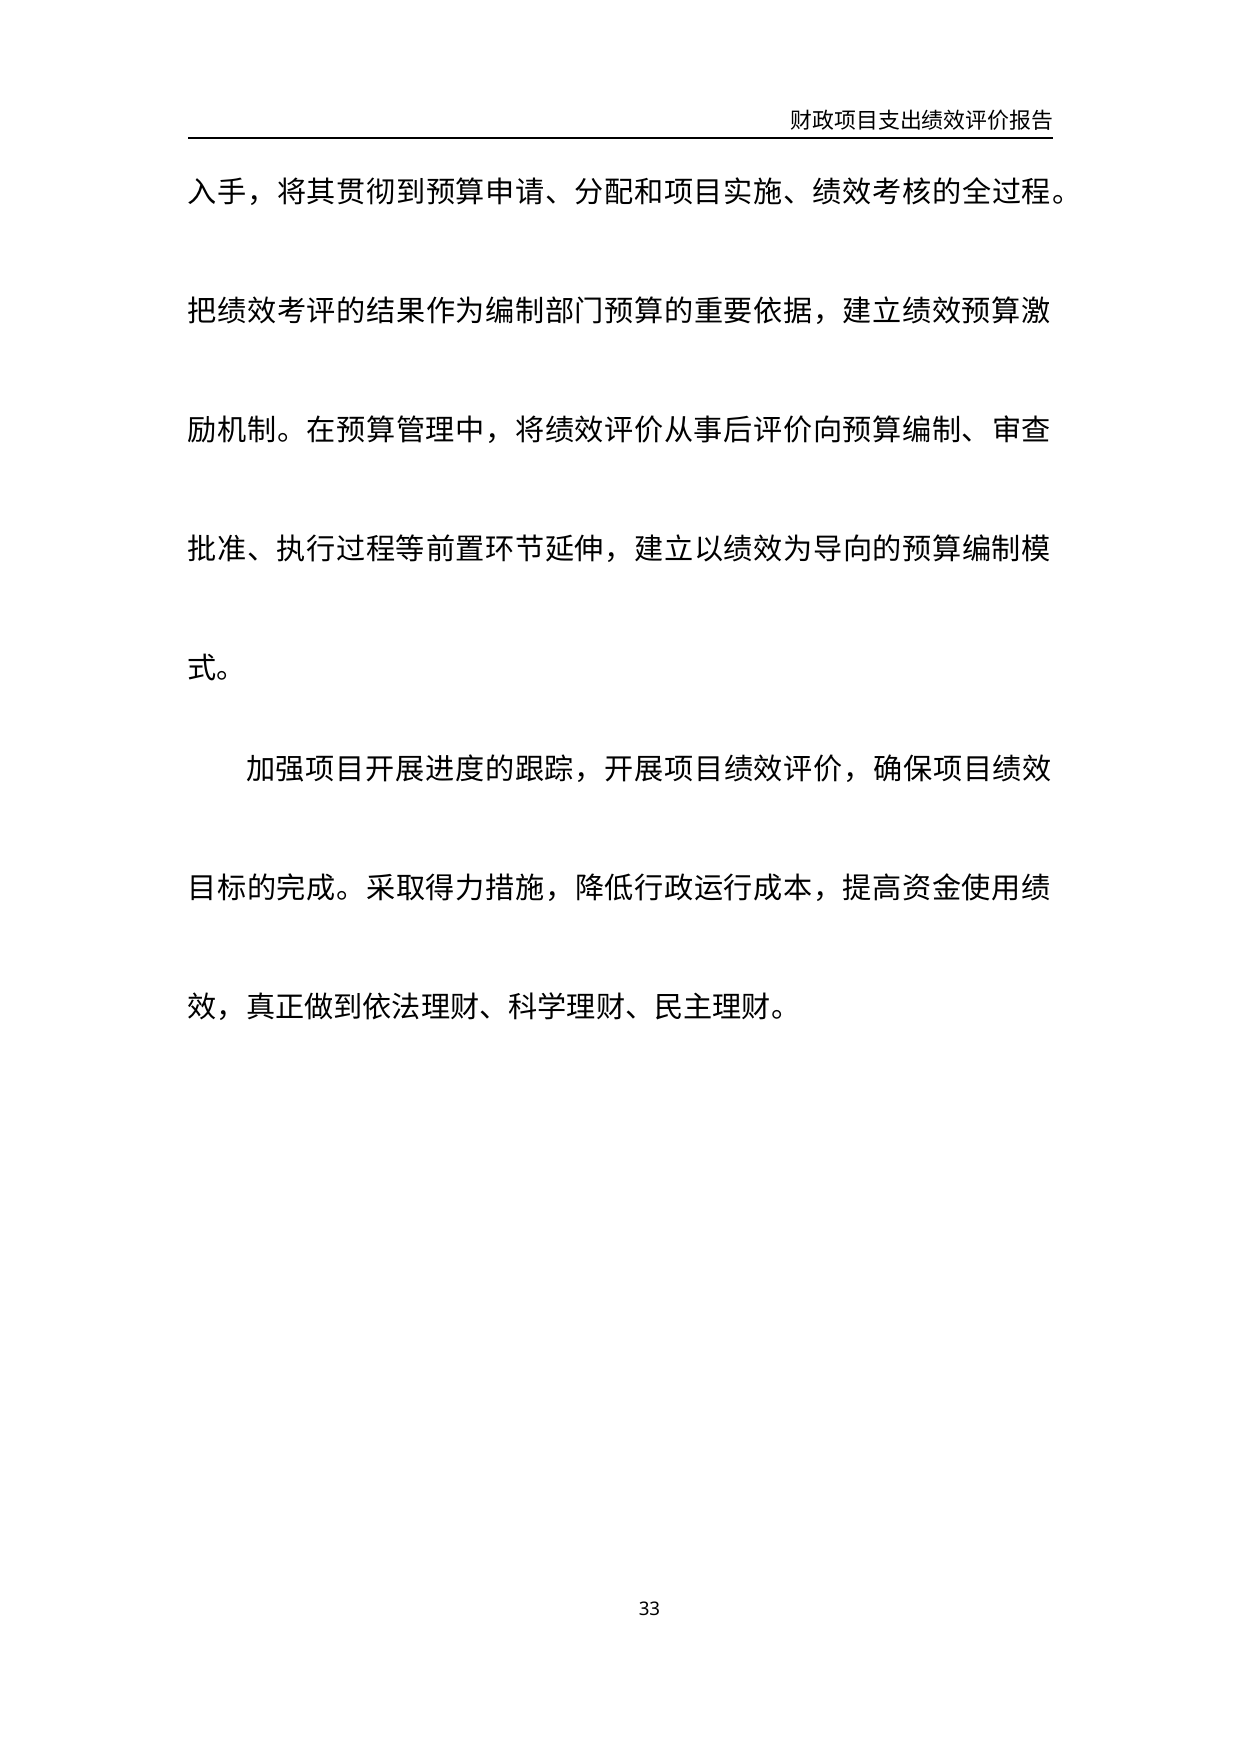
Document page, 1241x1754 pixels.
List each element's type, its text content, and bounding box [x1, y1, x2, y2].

text 加强项目开展进度的跟踪，开展项目绩效评价，确保项目绩效目标的完成。采取得力措施，降低行政运行成本，提高资金使用绩效，真正做到依法理财、科学理财、民主理财。 [187, 727, 1053, 1044]
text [187, 150, 1053, 706]
